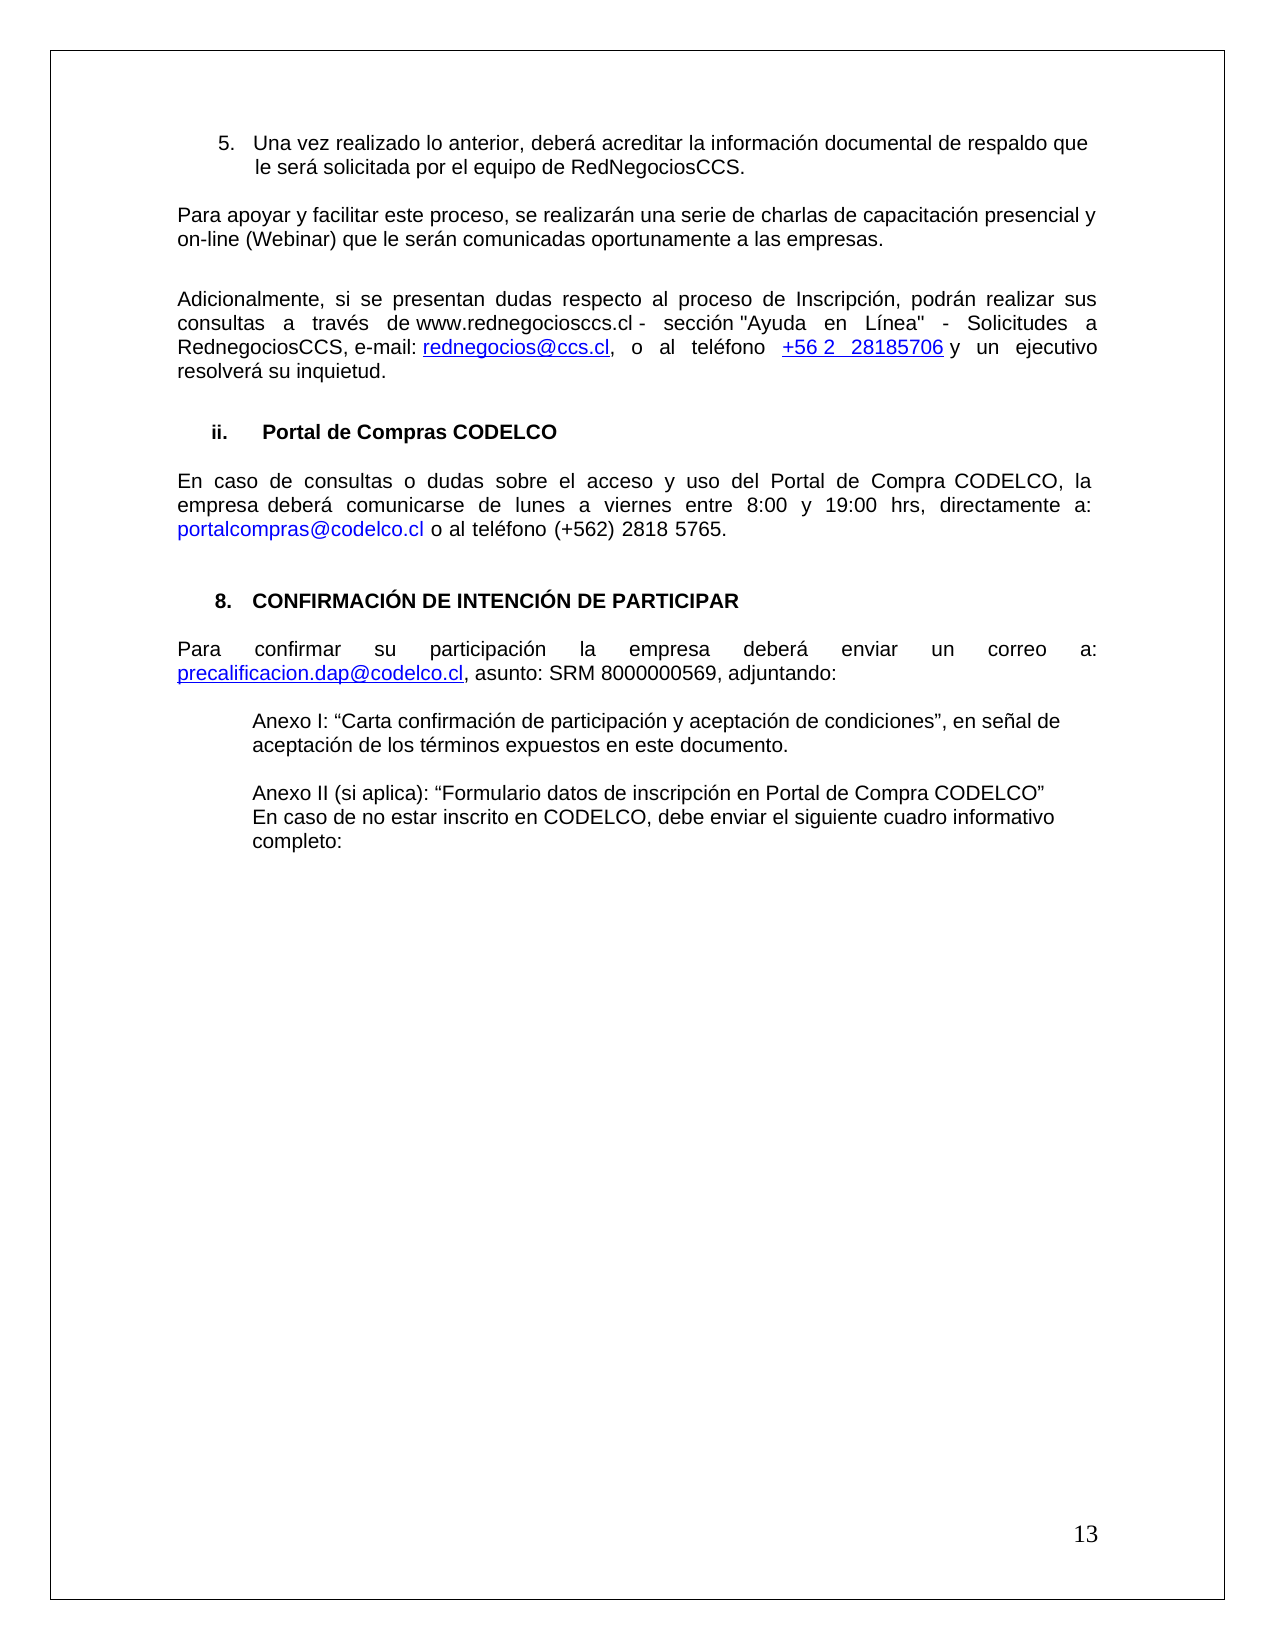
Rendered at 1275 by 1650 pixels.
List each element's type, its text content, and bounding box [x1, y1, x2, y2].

text Para confirmar su participación la empresa deberá enviar un correo a: precalificacion.dap@codelco.cl, asunto: SRM 8000000569, adjuntando: [177, 637, 1098, 685]
text Para apoyar y facilitar este proceso, se realizarán una serie de charlas de capacitación presencial y on-line (Webinar) que le serán comunicadas oportunamente a las empresas. [177, 203, 1098, 251]
list En caso de no estar inscrito en CODELCO, debe enviar el siguiente cuadro informativo completo: [252, 805, 1098, 853]
text Adicionalmente, si se presentan dudas respecto al proceso de Inscripción, podrán realizar sus consultas a través de www.rednegociosccs.cl - sección "Ayuda en Línea" - Solicitudes a RednegociosCCS, e-mail: rednegocios@ccs.cl, o al teléfono +56 2 28185706 y un ejecutivo resolverá su inquietud. [177, 287, 1098, 383]
list Portal de Compras CODELCO [211, 420, 1098, 444]
list Anexo II (si aplica): “Formulario datos de inscripción en Portal de Compra CODELCO” [252, 781, 1098, 805]
subtitle CONFIRMACIÓN DE INTENCIÓN DE PARTICIPAR [214, 589, 1098, 613]
list Anexo I: “Carta confirmación de participación y aceptación de condiciones”, en señal de aceptación de los términos expuestos en este documento. [252, 709, 1098, 757]
text 5. Una vez realizado lo anterior, deberá acreditar la información documental de respaldo que le será solicitada por el equipo de RedNegociosCCS. [218, 131, 1090, 179]
text En caso de consultas o dudas sobre el acceso y uso del Portal de Compra CODELCO, la empresa deberá comunicarse de lunes a viernes entre 8:00 y 19:00 hrs, directamente a: portalcompras@codelco.cl o al teléfono (+562) 2818 5765. [177, 469, 1093, 541]
